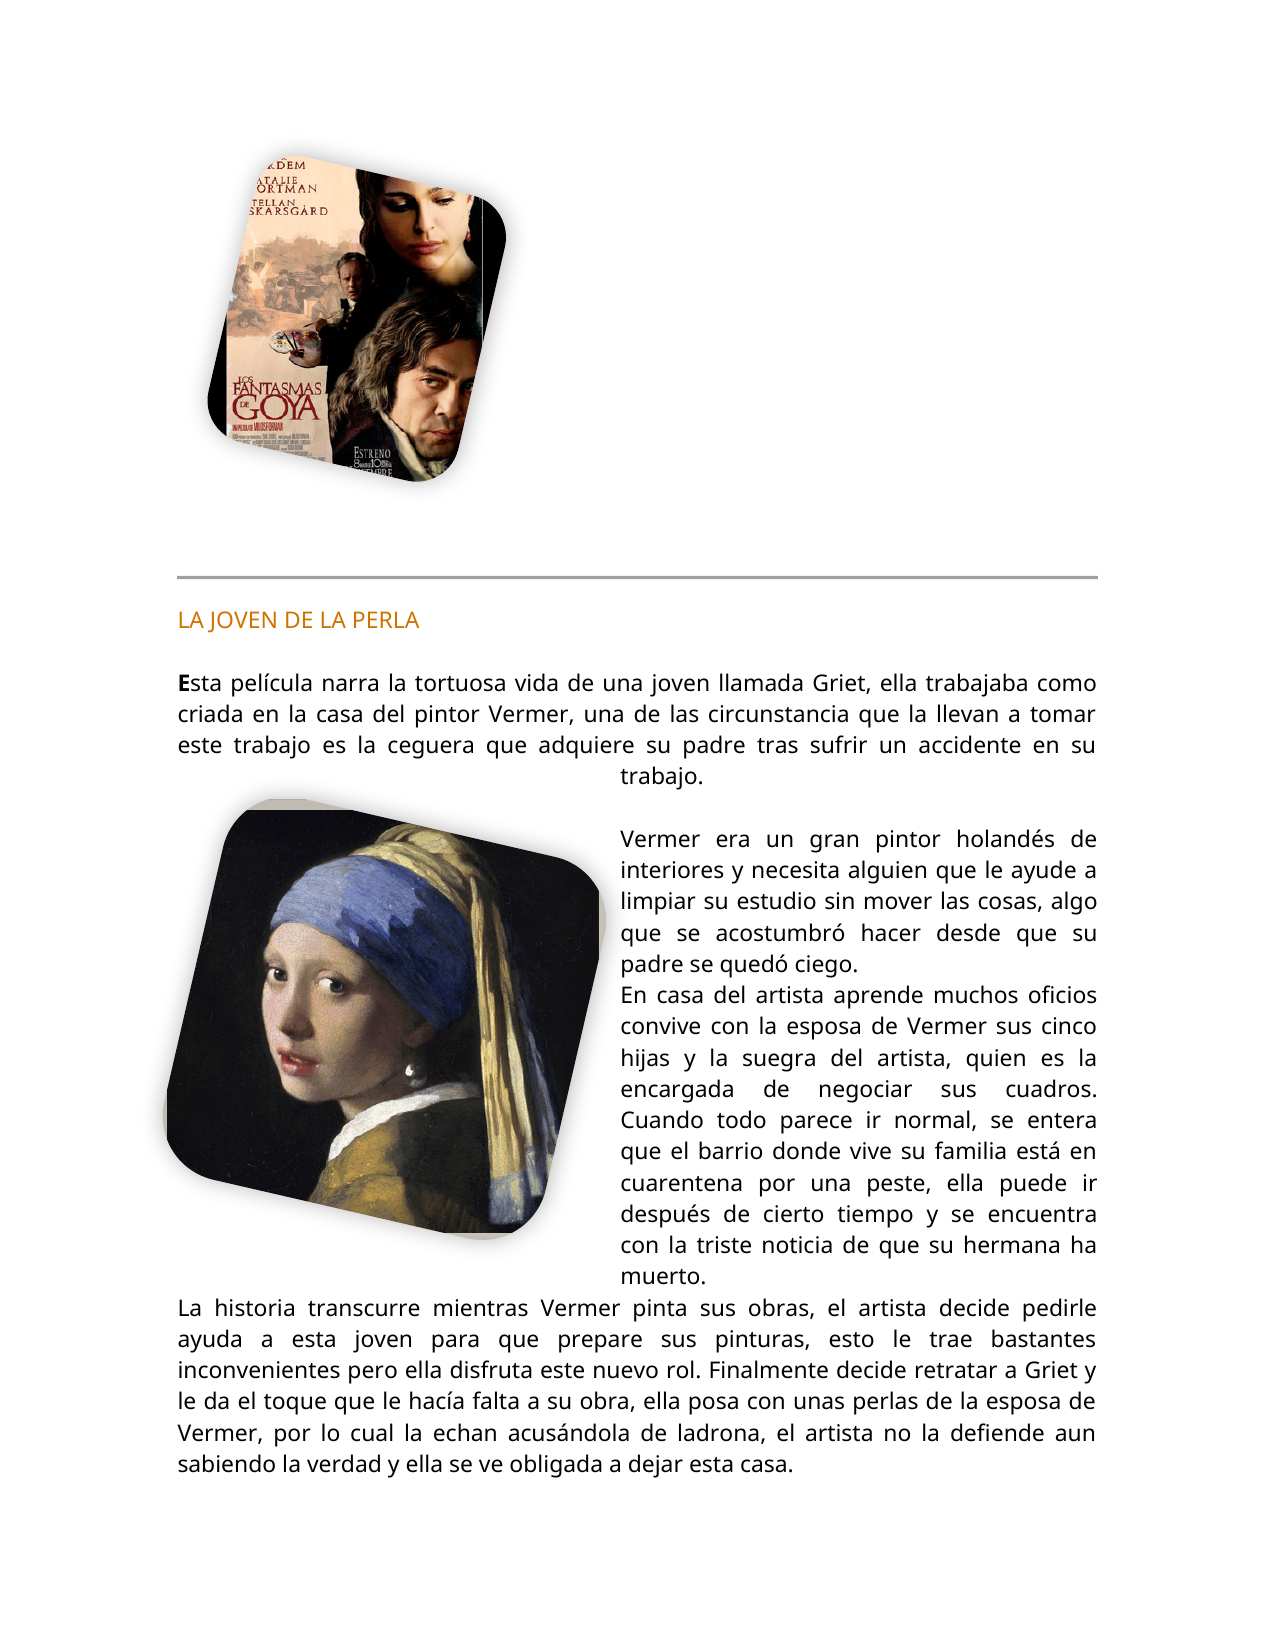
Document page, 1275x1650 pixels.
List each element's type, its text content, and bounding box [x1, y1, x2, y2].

text LA JOVEN DE LA PERLA [177, 604, 1098, 635]
text En casa del artista aprende muchos oficios convive con la esposa de Vermer sus cinco hijas y la suegra del artista, quien es la encargada de negociar sus cuadros. Cuando todo parece ir normal, se entera que el barrio donde vive su familia está en cuarentena por una peste, ella puede ir después de cierto tiempo y se encuentra con la triste noticia de que su hermana ha muerto. [177, 979, 1098, 1291]
text La historia transcurre mientras Vermer pinta sus obras, el artista decide pedirle ayuda a esta joven para que prepare sus pinturas, esto le trae bastantes inconvenientes pero ella disfruta este nuevo rol. Finalmente decide retratar a Griet y le da el toque que le hacía falta a su obra, ella posa con unas perlas de la esposa de Vermer, por lo cual la echan acusándola de ladrona, el artista no la defiende aun sabiendo la verdad y ella se ve obligada a dejar esta casa. [177, 1291, 1098, 1479]
picture [162, 796, 606, 1240]
text Esta película narra la tortuosa vida de una joven llamada Griet, ella trabajaba como criada en la casa del pintor Vermer, una de las circunstancia que la llevan a tomar este trabajo es la ceguera que adquiere su padre tras sufrir un accidente en su trabajo. Vermer era un gran pintor holandés de interiores y necesita alguien que le ayude a limpiar su estudio sin mover las cosas, algo que se acostumbró hacer desde que su padre se quedó ciego. [177, 760, 1098, 979]
picture [207, 156, 506, 482]
